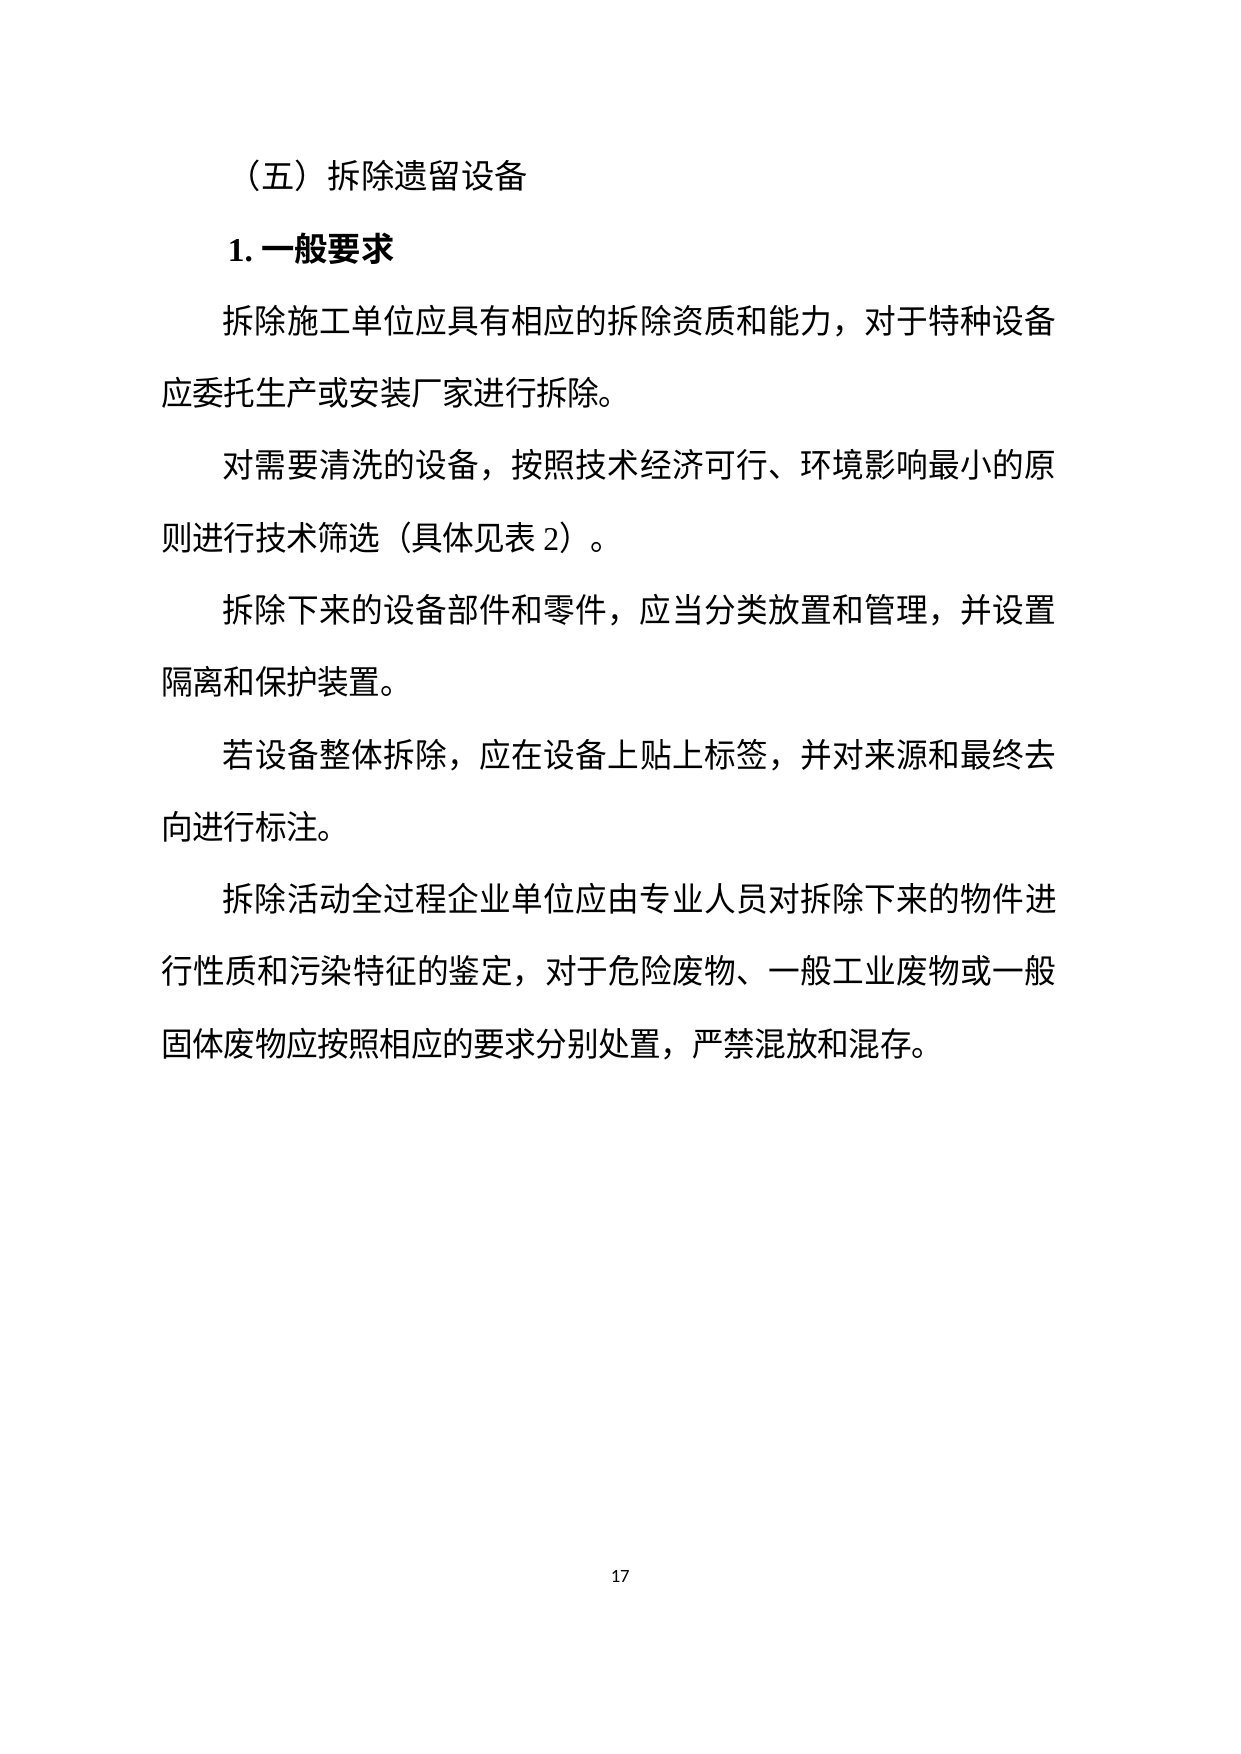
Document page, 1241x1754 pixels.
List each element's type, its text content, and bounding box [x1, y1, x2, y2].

text 拆除活动全过程企业单位应由专业人员对拆除下来的物件进行性质和污染特征的鉴定，对于危险废物、一般工业废物或一般固体废物应按照相应的要求分别处置，严禁混放和混存。 [161, 873, 1059, 1066]
text （五）拆除遗留设备 [161, 150, 1059, 198]
text 拆除下来的设备部件和零件，应当分类放置和管理，并设置隔离和保护装置。 [161, 584, 1059, 704]
text 对需要清洗的设备，按照技术经济可行、环境影响最小的原则进行技术筛选（具体见表2）。 [161, 439, 1059, 560]
text 若设备整体拆除，应在设备上贴上标签，并对来源和最终去向进行标注。 [161, 728, 1059, 849]
text 拆除施工单位应具有相应的拆除资质和能力，对于特种设备应委托生产或安装厂家进行拆除。 [161, 294, 1059, 415]
subtitle 1. 一般要求 [161, 222, 1059, 271]
